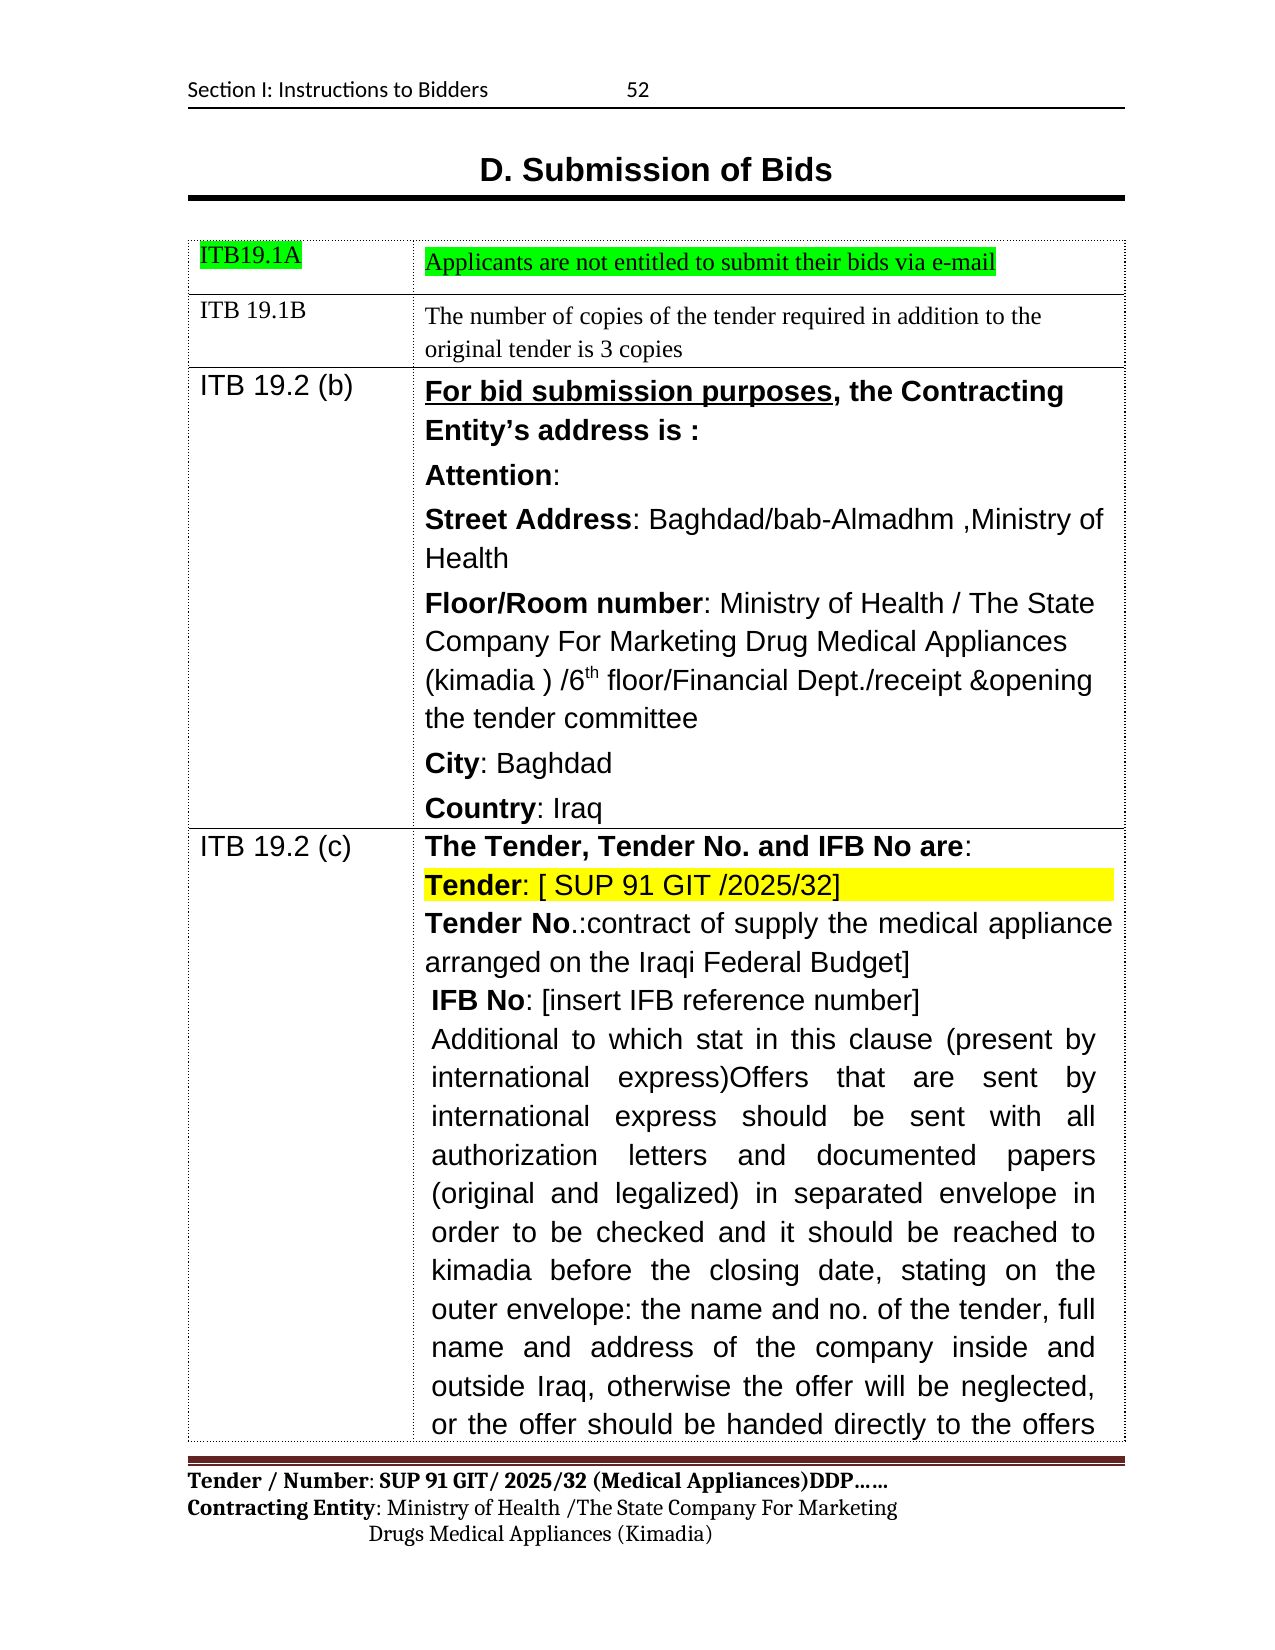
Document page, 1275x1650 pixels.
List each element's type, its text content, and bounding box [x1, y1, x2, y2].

table_cell ITB 19.2 (b) [188, 368, 413, 828]
table_cell ITB 19.2 (c) [188, 829, 413, 1441]
text D. Submission of Bids [187, 150, 1125, 201]
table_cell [413, 828, 1125, 1441]
table_cell ITB 19.1B [188, 295, 413, 367]
table_header Applicants are not entitled to submit their bids via e-mail [413, 240, 1125, 294]
table_cell For bid submission purposes, the Contracting Entity’s address is : Attention: Street Address: Baghdad/bab-Almadhm ,Ministry of Health Floor/Room number: Ministry of Health / The State Company For Marketing Drug Medical Appliances (kimadia ) /6th floor/Financial Dept./receipt &opening the tender committee City: Baghdad Country: Iraq [413, 367, 1125, 828]
table_header ITB19.1A [188, 240, 413, 294]
table_cell The number of copies of the tender required in addition to the original tender is 3 copies [413, 294, 1125, 367]
